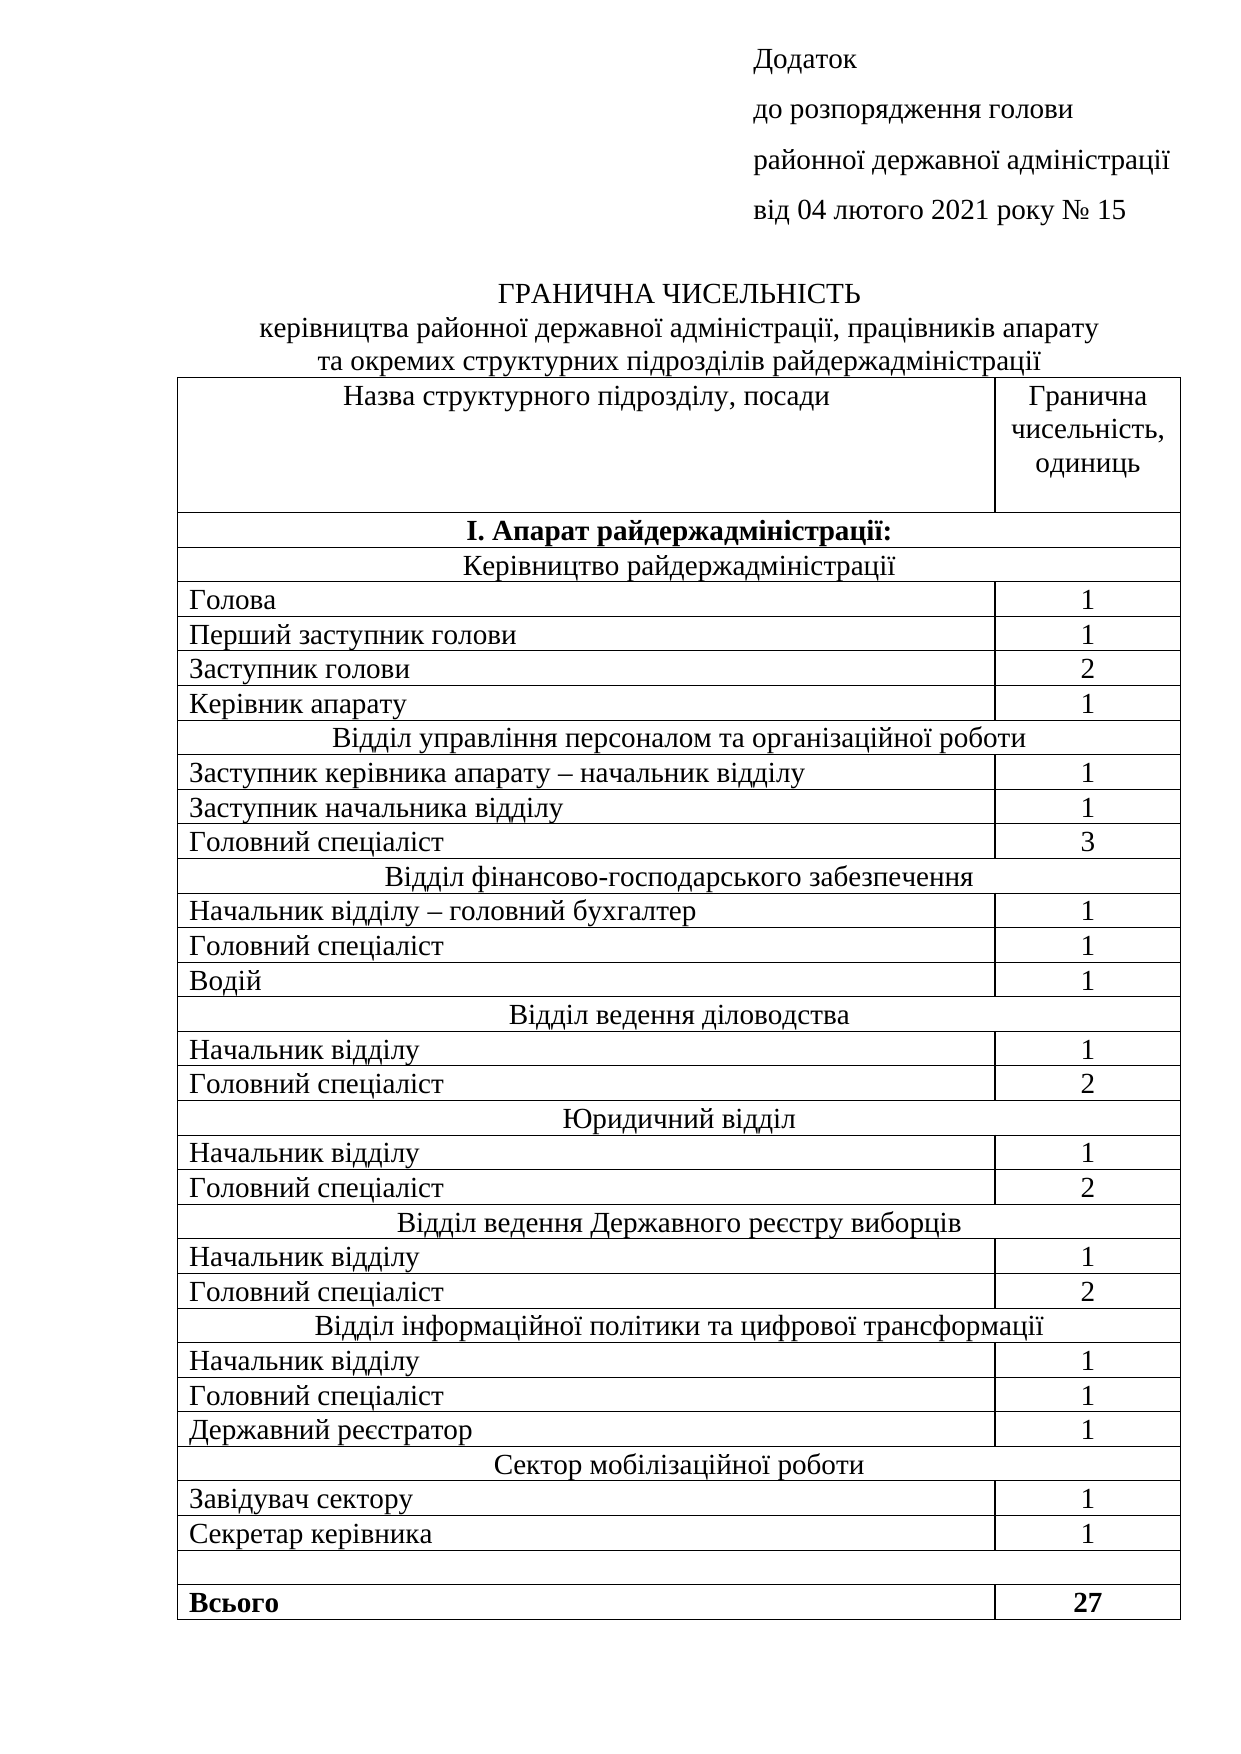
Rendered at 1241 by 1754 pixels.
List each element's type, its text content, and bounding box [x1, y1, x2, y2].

table_cell 1 [996, 1481, 1180, 1515]
table_cell 2 [996, 1170, 1180, 1204]
table_cell Керівник апарату [178, 686, 994, 719]
table_cell Відділ фінансово-господарського забезпечення [178, 859, 1180, 892]
table_cell 2 [996, 1274, 1180, 1307]
table_cell Перший заступник голови [178, 617, 994, 650]
table_cell [178, 1551, 1180, 1584]
table_cell 1 [996, 1378, 1180, 1411]
table_cell Заступник керівника апарату – начальник відділу [178, 755, 994, 789]
table_cell 2 [996, 651, 1180, 685]
text до розпорядження голови [753, 92, 1181, 125]
table_cell Головний спеціаліст [178, 824, 994, 858]
table_cell Відділ інформаційної політики та цифрової трансформації [178, 1309, 1180, 1342]
text районної державної адміністрації [753, 142, 1181, 176]
table_cell Головний спеціаліст [178, 1378, 994, 1411]
table_cell Голова [178, 582, 994, 616]
table_cell 1 [996, 582, 1180, 616]
table_cell 1 [996, 1239, 1180, 1273]
table_cell Начальник відділу [178, 1032, 994, 1065]
table_cell 1 [996, 963, 1180, 996]
table_cell Заступник голови [178, 651, 994, 685]
table_cell 1 [996, 1343, 1180, 1377]
table_cell Головний спеціаліст [178, 1274, 994, 1307]
table_cell 27 [996, 1585, 1180, 1619]
table_cell Начальник відділу [178, 1136, 994, 1169]
table_cell Державний реєстратор [178, 1412, 994, 1446]
text ГРАНИЧНА ЧИСЕЛЬНІСТЬ [177, 276, 1181, 310]
table_cell Відділ ведення діловодства [178, 997, 1180, 1031]
table_cell Головний спеціаліст [178, 928, 994, 962]
table_cell Відділ ведення Державного реєстру виборців [178, 1205, 1180, 1238]
table_cell Відділ управління персоналом та організаційної роботи [178, 721, 1180, 754]
text керівництва районної державної адміністрації, працівників апарату [177, 310, 1181, 343]
table_cell 1 [996, 755, 1180, 789]
table_cell Керівництво райдержадміністрації [178, 548, 1180, 581]
table_cell 2 [996, 1066, 1180, 1100]
table_cell 3 [996, 824, 1180, 858]
table_cell 1 [996, 790, 1180, 823]
table_cell Водій [178, 963, 994, 996]
text та окремих структурних підрозділів райдержадміністрації [177, 343, 1181, 377]
table_cell Секретар керівника [178, 1516, 994, 1549]
table_cell 1 [996, 928, 1180, 962]
table_cell 1 [996, 894, 1180, 927]
table_cell 1 [996, 617, 1180, 650]
table_cell Сектор мобілізаційної роботи [178, 1447, 1180, 1480]
table_cell 1 [996, 1516, 1180, 1549]
table_cell Начальник відділу [178, 1239, 994, 1273]
text від 04 лютого 2021 року № 15 [753, 192, 1181, 226]
table_header Назва структурного підрозділу, посади [178, 378, 994, 512]
table_cell Начальник відділу – головний бухгалтер [178, 894, 994, 927]
table_cell Головний спеціаліст [178, 1066, 994, 1100]
table_cell 1 [996, 686, 1180, 719]
table_cell 1 [996, 1136, 1180, 1169]
table_cell 1 [996, 1412, 1180, 1446]
table_cell 1 [996, 1032, 1180, 1065]
text Додаток [753, 41, 1181, 75]
table_cell Заступник начальника відділу [178, 790, 994, 823]
table_cell Головний спеціаліст [178, 1170, 994, 1204]
table_cell Начальник відділу [178, 1343, 994, 1377]
table_cell І. Апарат райдержадміністрації: [178, 513, 1180, 547]
table_cell Всього [178, 1585, 994, 1619]
table_header Гранична чисельність, одиниць [996, 378, 1180, 512]
table_cell Завідувач сектору [178, 1481, 994, 1515]
table_cell Юридичний відділ [178, 1101, 1180, 1134]
